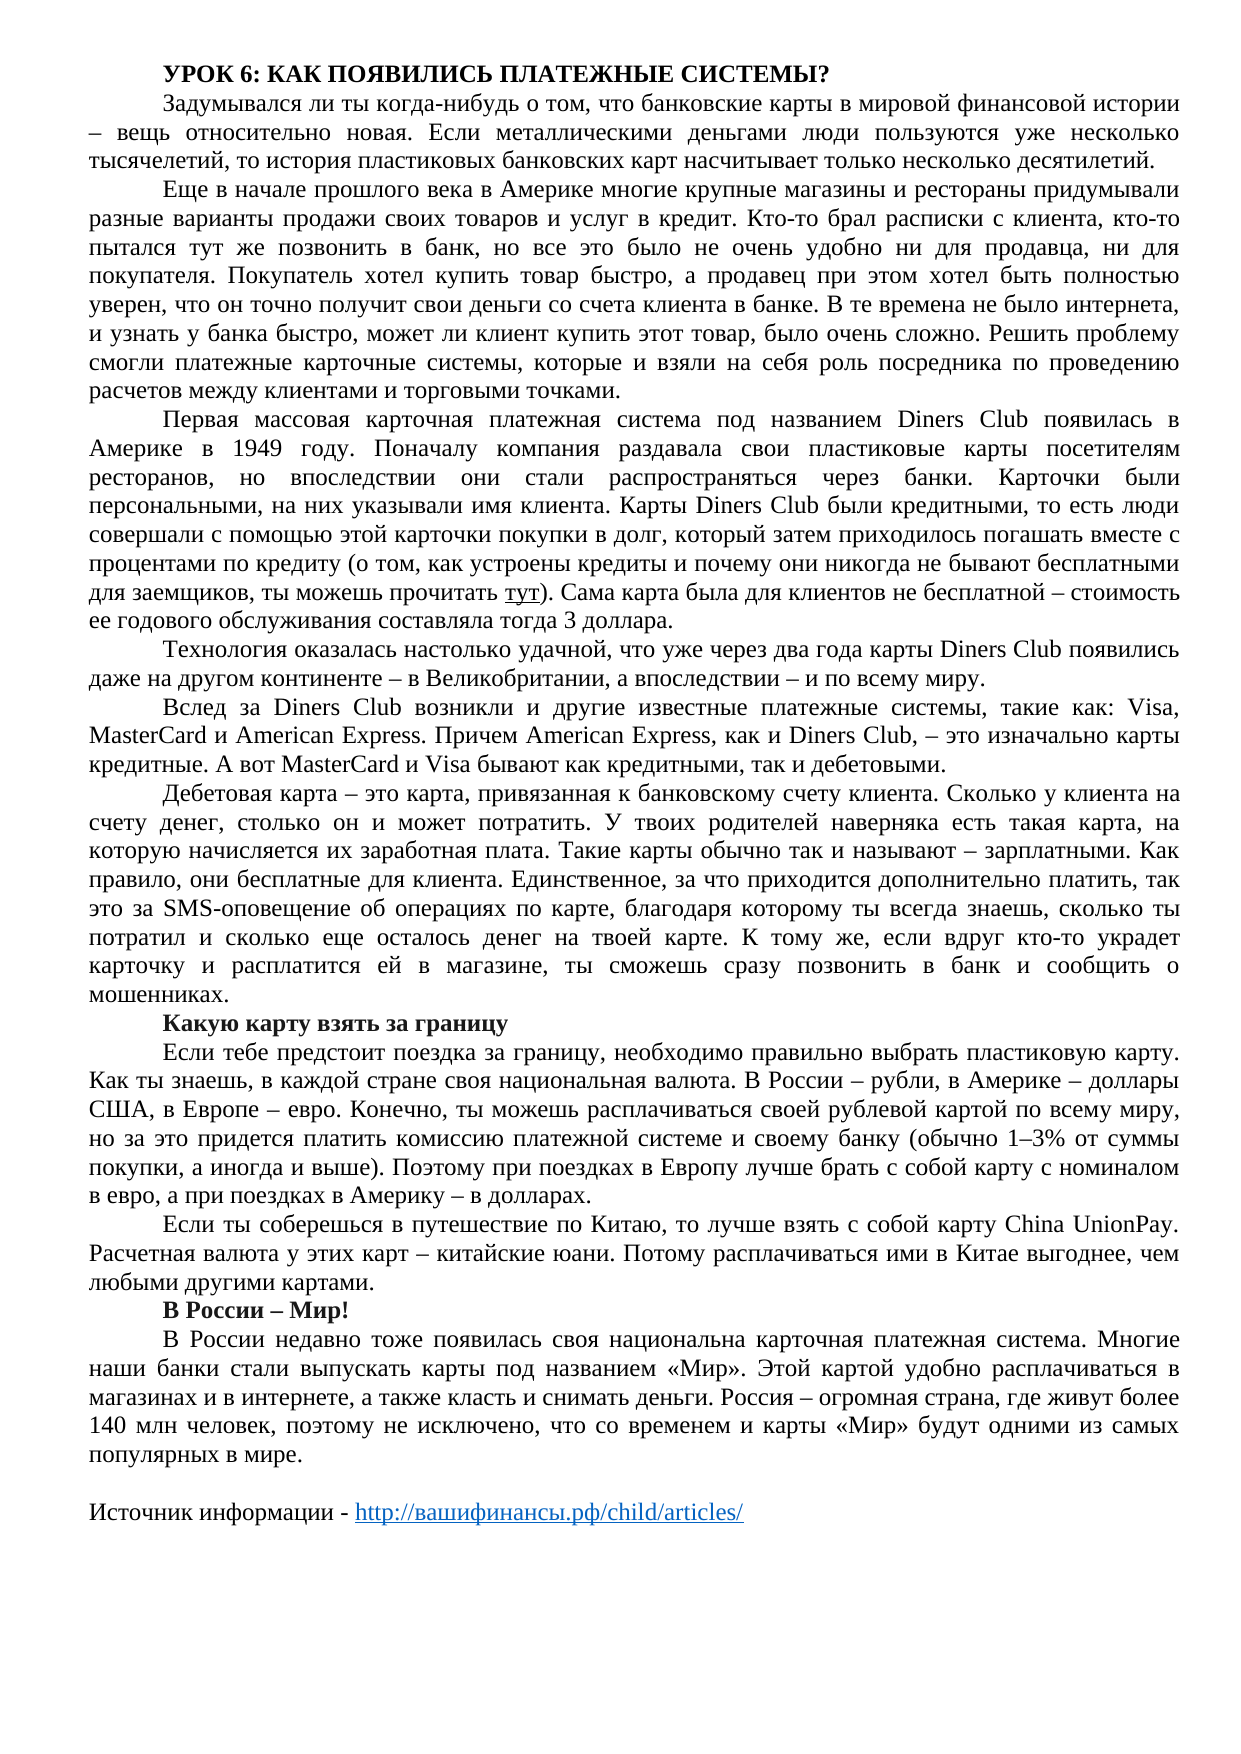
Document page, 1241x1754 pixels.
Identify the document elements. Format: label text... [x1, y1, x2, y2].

text Задумывался ли ты когда-нибудь о том, что банковские карты в мировой финансовой истории – вещь относительно новая. Если металлическими деньгами люди пользуются уже несколько тысячелетий, то история пластиковых банковских карт насчитывает только несколько десятилетий. [89, 88, 1181, 174]
text Источник информации - http://вашифинансы.рф/child/articles/ [89, 1497, 1181, 1525]
text Еще в начале прошлого века в Америке многие крупные магазины и рестораны придумывали разные варианты продажи своих товаров и услуг в кредит. Кто-то брал расписки с клиента, кто-то пытался тут же позвонить в банк, но все это было не очень удобно ни для продавца, ни для покупателя. Покупатель хотел купить товар быстро, а продавец при этом хотел быть полностью уверен, что он точно получит свои деньги со счета клиента в банке. В те времена не было интернета, и узнать у банка быстро, может ли клиент купить этот товар, было очень сложно. Решить проблему смогли платежные карточные системы, которые и взяли на себя роль посредника по проведению расчетов между клиентами и торговыми точками. [89, 174, 1181, 404]
text УРОК 6: Как появились платежные системы? [89, 59, 1181, 88]
text Если тебе предстоит поездка за границу, необходимо правильно выбрать пластиковую карту. Как ты знаешь, в каждой стране своя национальная валюта. В России – рубли, в Америке – доллары США, в Европе – евро. Конечно, ты можешь расплачиваться своей рублевой картой по всему миру, но за это придется платить комиссию платежной системе и своему банку (обычно 1–3% от суммы покупки, а иногда и выше). Поэтому при поездках в Европу лучше брать с собой карту с номиналом в евро, а при поездках в Америку – в долларах. [89, 1037, 1181, 1209]
text Первая массовая карточная платежная система под названием Diners Club появилась в Америке в 1949 году. Поначалу компания раздавала свои пластиковые карты посетителям ресторанов, но впоследствии они стали распространяться через банки. Карточки были персональными, на них указывали имя клиента. Карты Diners Club были кредитными, то есть люди совершали с помощью этой карточки покупки в долг, который затем приходилось погашать вместе с процентами по кредиту (о том, как устроены кредиты и почему они никогда не бывают бесплатными для заемщиков, ты можешь прочитать тут). Сама карта была для клиентов не бесплатной – стоимость ее годового обслуживания составляла тогда 3 доллара. [89, 404, 1181, 634]
text В России – Мир! [89, 1295, 1181, 1324]
text Вслед за Diners Club возникли и другие известные платежные системы, такие как: Visa, MasterCard и American Express. Причем American Express, как и Diners Club, – это изначально карты кредитные. А вот MasterCard и Visa бывают как кредитными, так и дебетовыми. [89, 692, 1181, 778]
text В России недавно тоже появилась своя национальна карточная платежная система. Многие наши банки стали выпускать карты под названием «Мир». Этой картой удобно расплачиваться в магазинах и в интернете, а также класть и снимать деньги. Россия – огромная страна, где живут более 140 млн человек, поэтому не исключено, что со временем и карты «Мир» будут одними из самых популярных в мире. [89, 1324, 1181, 1468]
text Какую карту взять за границу [89, 1008, 1181, 1037]
text Если ты соберешься в путешествие по Китаю, то лучше взять с собой карту China UnionPay. Расчетная валюта у этих карт – китайские юани. Потому расплачиваться ими в Китае выгоднее, чем любыми другими картами. [89, 1209, 1181, 1295]
text Технология оказалась настолько удачной, что уже через два года карты Diners Club появились даже на другом континенте – в Великобритании, а впоследствии – и по всему миру. [89, 634, 1181, 692]
text Дебетовая карта – это карта, привязанная к банковскому счету клиента. Сколько у клиента на счету денег, столько он и может потратить. У твоих родителей наверняка есть такая карта, на которую начисляется их заработная плата. Такие карты обычно так и называют – зарплатными. Как правило, они бесплатные для клиента. Единственное, за что приходится дополнительно платить, так это за SMS-оповещение об операциях по карте, благодаря которому ты всегда знаешь, сколько ты потратил и сколько еще осталось денег на твоей карте. К тому же, если вдруг кто-то украдет карточку и расплатится ей в магазине, ты сможешь сразу позвонить в банк и сообщить о мошенниках. [89, 778, 1181, 1008]
